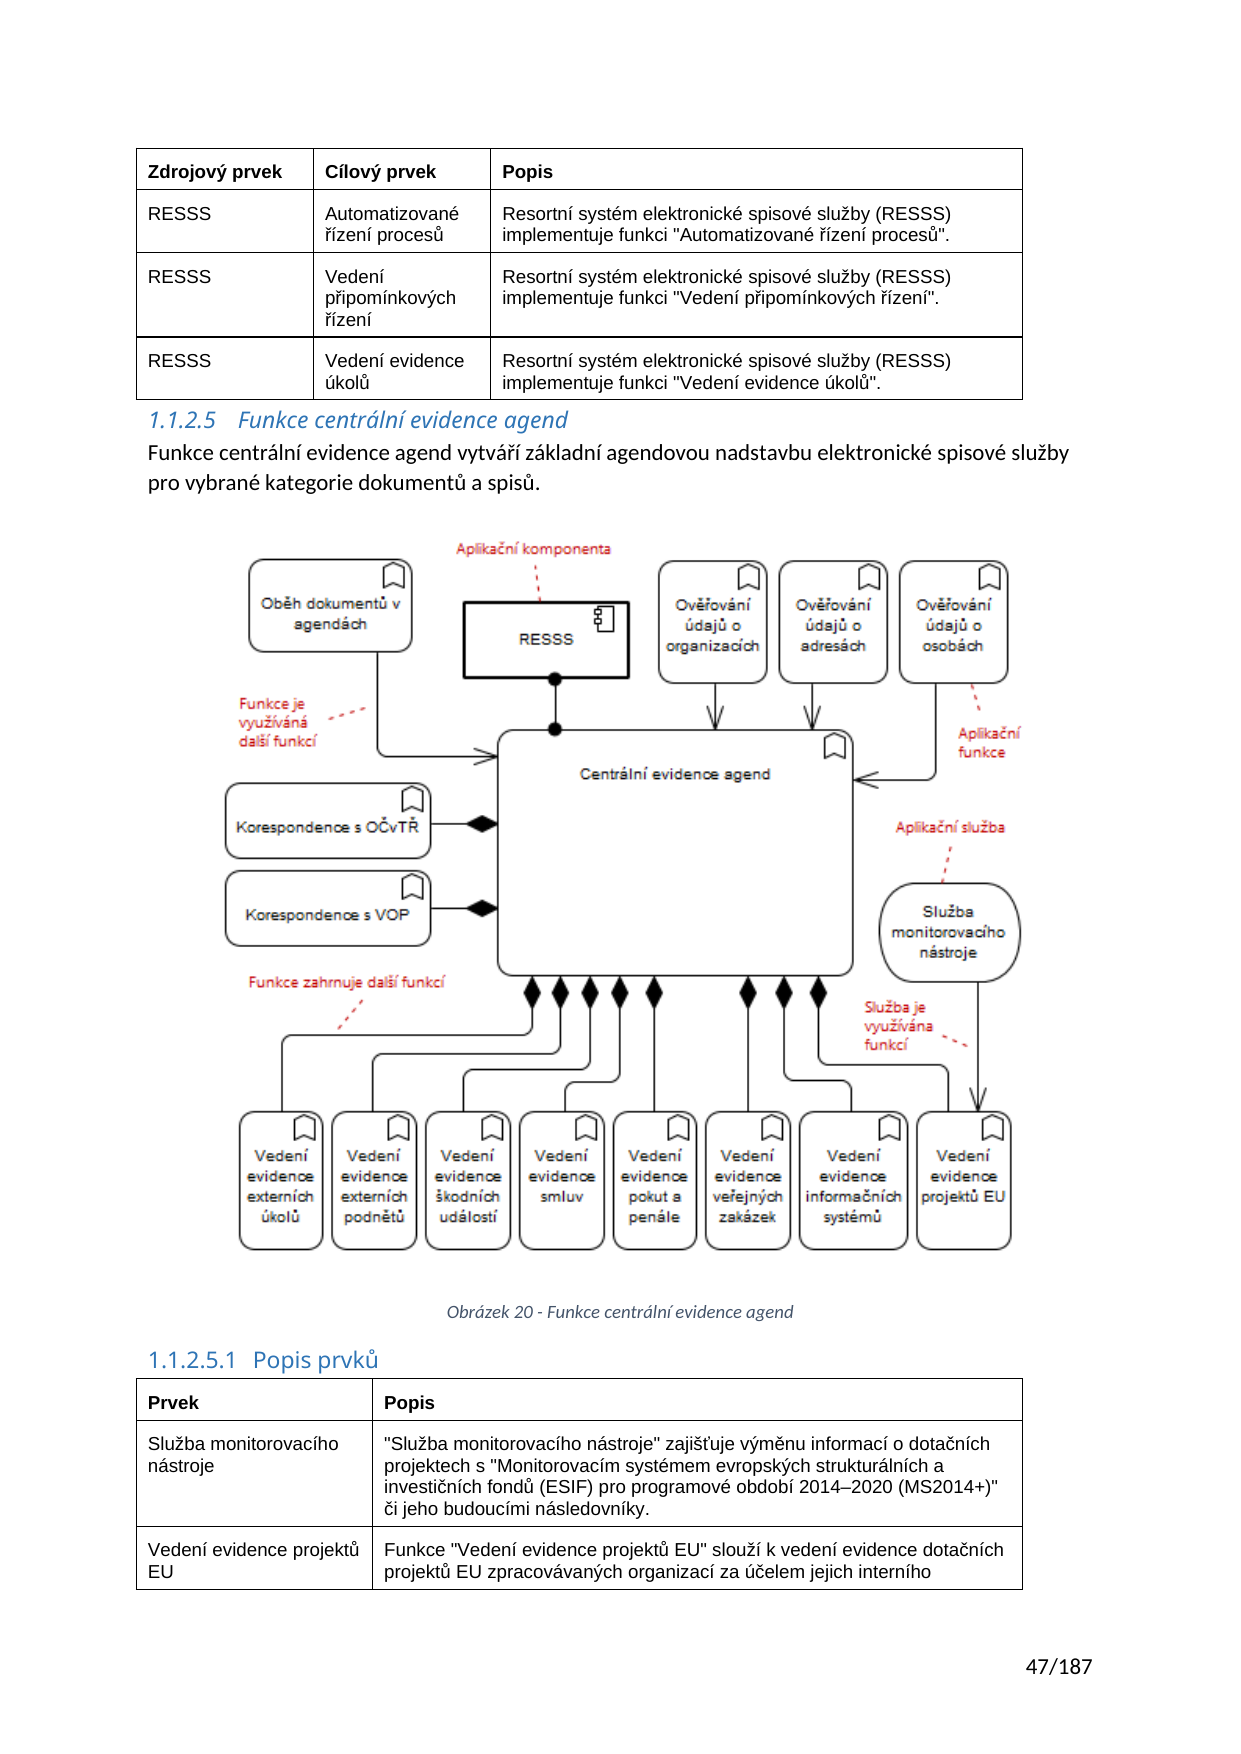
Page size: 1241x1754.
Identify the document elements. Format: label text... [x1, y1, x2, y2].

subtitle Funkce centrální evidence agend [148, 404, 1093, 436]
table_cell RESSS [137, 253, 313, 336]
table_cell Resortní systém elektronické spisové služby (RESSS) implementuje funkci "Vedení evidence úkolů". [491, 338, 1022, 399]
picture [147, 523, 1198, 1274]
table_header Popis [373, 1379, 1022, 1419]
table_cell Vedení evidence úkolů [314, 338, 490, 399]
subtitle Popis prvků [148, 1344, 1093, 1376]
table_cell RESSS [137, 190, 313, 252]
table_cell Vedení evidence projektů EU [137, 1527, 372, 1588]
table_header Cílový prvek [314, 149, 490, 189]
table_cell Resortní systém elektronické spisové služby (RESSS) implementuje funkci "Vedení připomínkových řízení". [491, 253, 1022, 336]
table_header Prvek [137, 1379, 372, 1419]
table_cell Vedení připomínkových řízení [314, 253, 490, 336]
table_cell Automatizované řízení procesů [314, 190, 490, 252]
table_cell Resortní systém elektronické spisové služby (RESSS) implementuje funkci "Automatizované řízení procesů". [491, 190, 1022, 252]
table_header Popis [491, 149, 1022, 189]
text Funkce centrální evidence agend vytváří základní agendovou nadstavbu elektronické spisové služby pro vybrané kategorie dokumentů a spisů. [148, 438, 1093, 496]
table_header Zdrojový prvek [137, 149, 313, 189]
table_cell Služba monitorovacího nástroje [137, 1421, 372, 1526]
table_cell RESSS [137, 338, 313, 399]
table_cell "Služba monitorovacího nástroje" zajišťuje výměnu informací o dotačních projektech s "Monitorovacím systémem evropských strukturálních a investičních fondů (ESIF) pro programové období 2014–2020 (MS2014+)" či jeho budoucími následovníky. [373, 1421, 1022, 1526]
text Obrázek 20 - Funkce centrální evidence agend [148, 1301, 1093, 1324]
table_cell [373, 1527, 1022, 1588]
